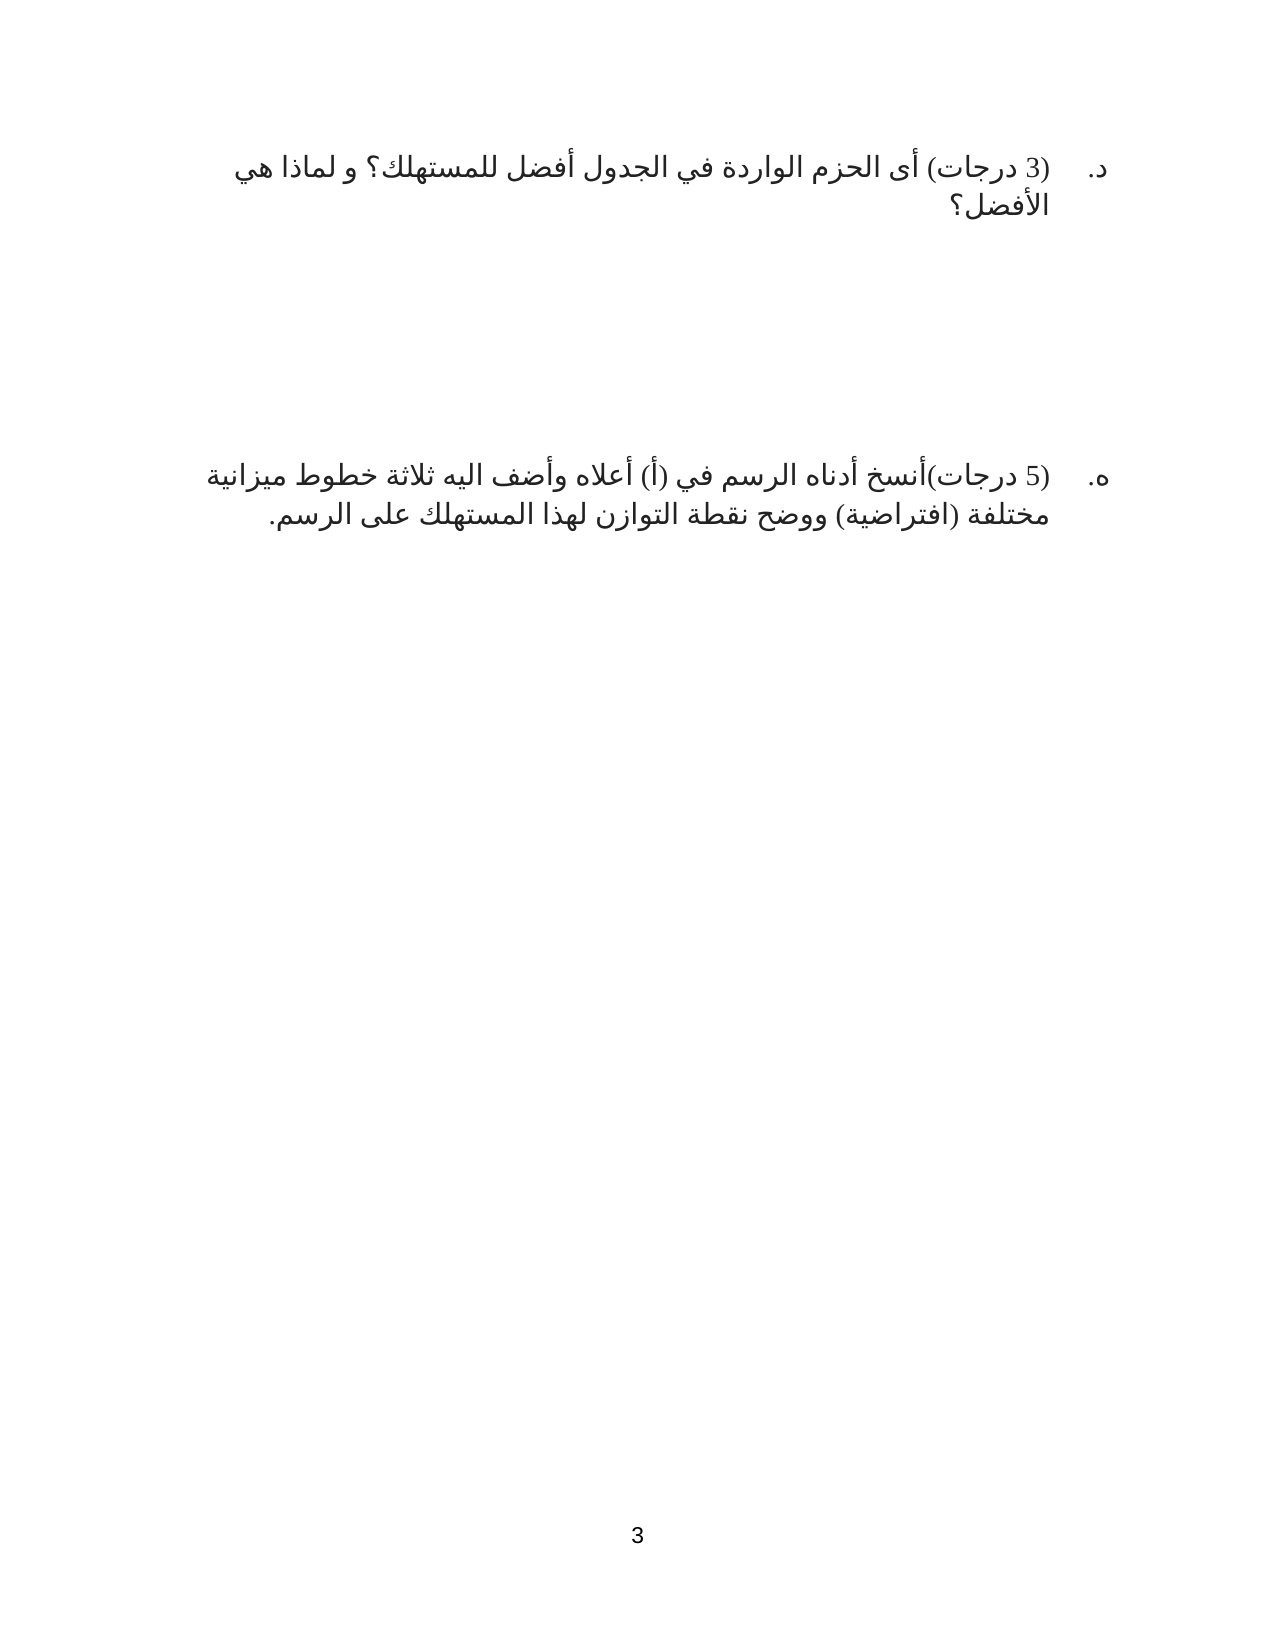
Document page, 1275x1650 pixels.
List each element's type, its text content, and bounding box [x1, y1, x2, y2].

list (5 درجات)أنسخ أدناه الرسم في (أ) أعلاه وأضف اليه ثلاثة خطوط ميزانية مختلفة (افتراضية) ووضح نقطة التوازن لهذا المستهلك على الرسم. [187, 458, 1087, 530]
list (3 درجات) أى الحزم الواردة في الجدول أفضل للمستهلك؟ و لماذا هي الأفضل؟ [187, 150, 1087, 222]
